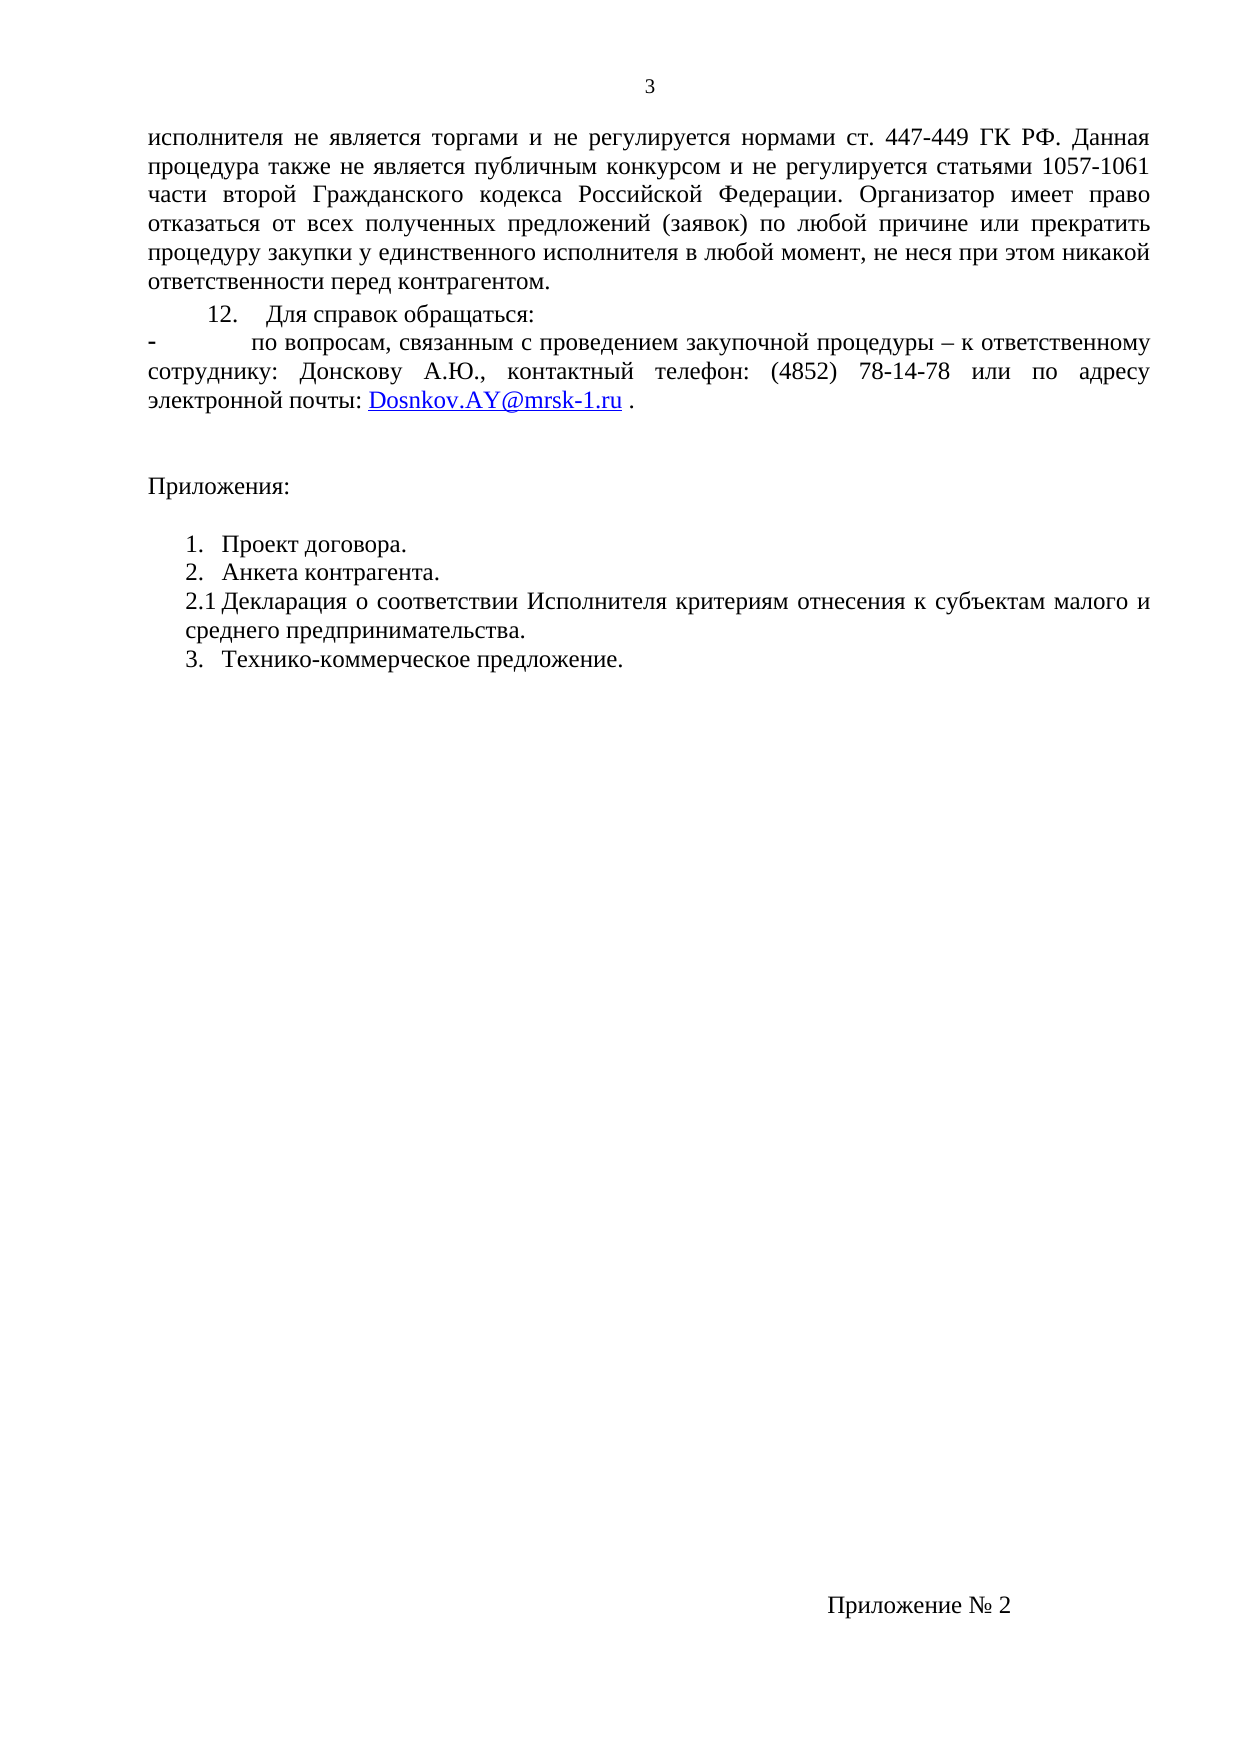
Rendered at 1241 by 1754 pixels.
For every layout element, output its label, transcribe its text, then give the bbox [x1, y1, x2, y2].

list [148, 122, 1152, 294]
list Проект договора. [148, 529, 1152, 557]
text Приложения: [148, 471, 1152, 500]
list по вопросам, связанным с проведением закупочной процедуры – к ответственному сотруднику: Донскову А.Ю., контактный телефон: (4852) 78-14-78 или по адресу электронной почты: Dosnkov.AY@mrsk-1.ru . [148, 327, 1152, 414]
text Приложение № 2 [827, 1590, 1152, 1618]
list Анкета контрагента. [148, 557, 1152, 586]
text 2.1 Декларация о соответствии Исполнителя критериям отнесения к субъектам малого и среднего предпринимательства. [185, 586, 1152, 644]
list Для справок обращаться: [148, 299, 1152, 327]
list Технико-коммерческое предложение. [148, 644, 1152, 672]
